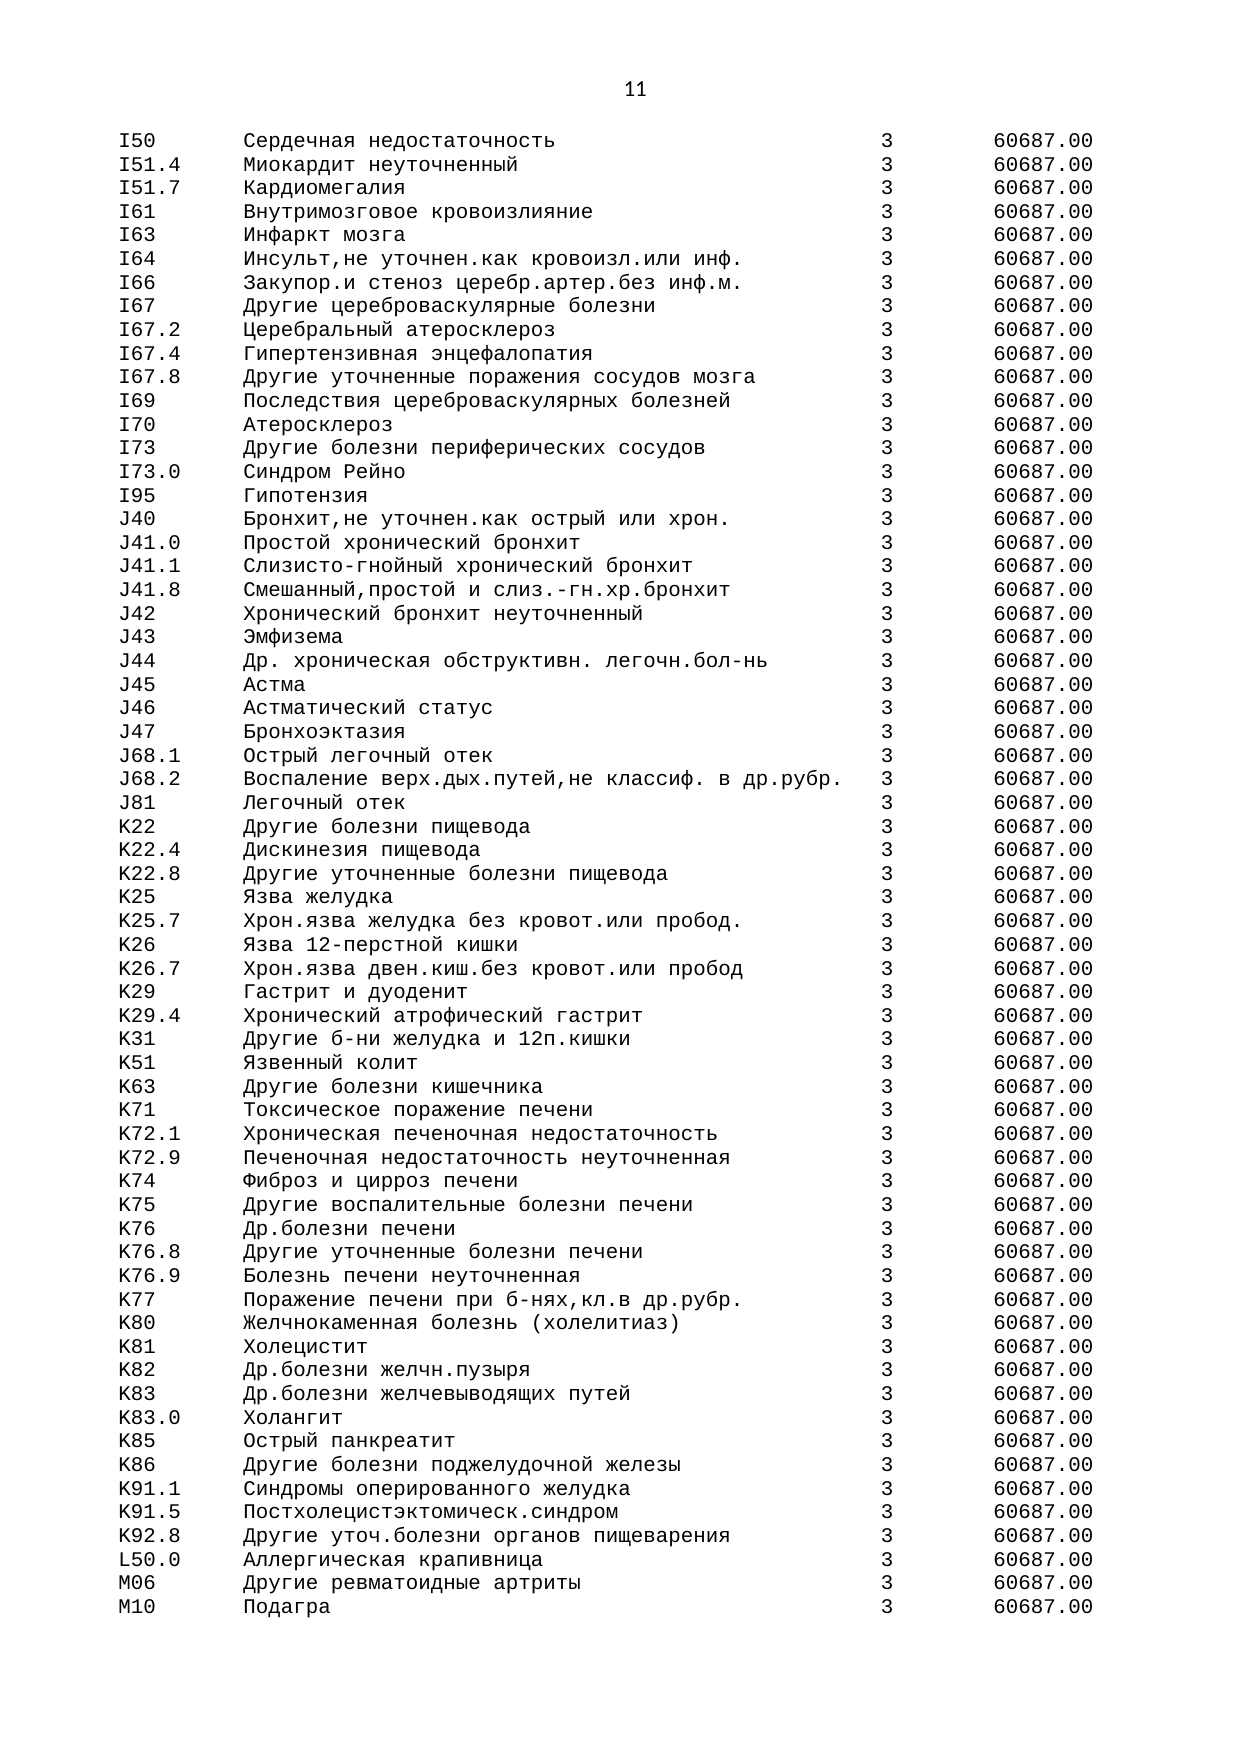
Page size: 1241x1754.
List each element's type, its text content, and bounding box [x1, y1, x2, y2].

text J41.1 Слизисто-гнойный хронический бронхит 3 60687.00 [118, 556, 1152, 579]
text I67.2 Церебральный атеросклероз 3 60687.00 [118, 319, 1152, 343]
text M10 Подагра 3 60687.00 [118, 1596, 1152, 1619]
text J41.8 Смешанный,простой и слиз.-гн.хр.бронхит 3 60687.00 [118, 579, 1152, 603]
text J45 Астма 3 60687.00 [118, 674, 1152, 697]
text K26.7 Хрон.язва двен.киш.без кровот.или пробод 3 60687.00 [118, 957, 1152, 981]
text K83 Др.болезни желчевыводящих путей 3 60687.00 [118, 1383, 1152, 1407]
text K29 Гастрит и дуоденит 3 60687.00 [118, 981, 1152, 1005]
text I70 Атеросклероз 3 60687.00 [118, 414, 1152, 437]
text J68.1 Острый легочный отек 3 60687.00 [118, 745, 1152, 768]
text K76.9 Болезнь печени неуточненная 3 60687.00 [118, 1265, 1152, 1288]
text K25 Язва желудка 3 60687.00 [118, 887, 1152, 910]
text K76.8 Другие уточненные болезни печени 3 60687.00 [118, 1241, 1152, 1265]
text K76 Др.болезни печени 3 60687.00 [118, 1218, 1152, 1241]
text J81 Легочный отек 3 60687.00 [118, 792, 1152, 816]
text K83.0 Холангит 3 60687.00 [118, 1407, 1152, 1430]
text K86 Другие болезни поджелудочной железы 3 60687.00 [118, 1454, 1152, 1478]
text J47 Бронхоэктазия 3 60687.00 [118, 721, 1152, 745]
text I51.4 Миокардит неуточненный 3 60687.00 [118, 153, 1152, 177]
text K82 Др.болезни желчн.пузыря 3 60687.00 [118, 1359, 1152, 1383]
text K63 Другие болезни кишечника 3 60687.00 [118, 1076, 1152, 1099]
text J43 Эмфизема 3 60687.00 [118, 626, 1152, 650]
text I51.7 Кардиомегалия 3 60687.00 [118, 177, 1152, 201]
text I67.4 Гипертензивная энцефалопатия 3 60687.00 [118, 343, 1152, 366]
text I73.0 Синдром Рейно 3 60687.00 [118, 461, 1152, 484]
text K26 Язва 12-перстной кишки 3 60687.00 [118, 934, 1152, 957]
text K77 Поражение печени при б-нях,кл.в др.рубр. 3 60687.00 [118, 1288, 1152, 1312]
text I50 Сердечная недостаточность 3 60687.00 [118, 130, 1152, 153]
text J44 Др. хроническая обструктивн. легочн.бол-нь 3 60687.00 [118, 650, 1152, 674]
text J41.0 Простой хронический бронхит 3 60687.00 [118, 532, 1152, 556]
text K51 Язвенный колит 3 60687.00 [118, 1052, 1152, 1076]
text M06 Другие ревматоидные артриты 3 60687.00 [118, 1572, 1152, 1596]
text K75 Другие воспалительные болезни печени 3 60687.00 [118, 1194, 1152, 1218]
text K74 Фиброз и цирроз печени 3 60687.00 [118, 1170, 1152, 1194]
text K72.9 Печеночная недостаточность неуточненная 3 60687.00 [118, 1147, 1152, 1170]
text K71 Токсическое поражение печени 3 60687.00 [118, 1099, 1152, 1123]
text J68.2 Воспаление верх.дых.путей,не классиф. в др.рубр. 3 60687.00 [118, 768, 1152, 792]
text K25.7 Хрон.язва желудка без кровот.или пробод. 3 60687.00 [118, 910, 1152, 934]
text K91.5 Постхолецистэктомическ.синдром 3 60687.00 [118, 1501, 1152, 1525]
text I73 Другие болезни периферических сосудов 3 60687.00 [118, 437, 1152, 461]
text I66 Закупор.и стеноз церебр.артер.без инф.м. 3 60687.00 [118, 272, 1152, 295]
text J42 Хронический бронхит неуточненный 3 60687.00 [118, 603, 1152, 626]
text L50.0 Аллергическая крапивница 3 60687.00 [118, 1549, 1152, 1572]
text K92.8 Другие уточ.болезни органов пищеварения 3 60687.00 [118, 1525, 1152, 1549]
text K91.1 Синдромы оперированного желудка 3 60687.00 [118, 1478, 1152, 1501]
text I67.8 Другие уточненные поражения сосудов мозга 3 60687.00 [118, 366, 1152, 390]
text K29.4 Хронический атрофический гастрит 3 60687.00 [118, 1005, 1152, 1028]
text K80 Желчнокаменная болезнь (холелитиаз) 3 60687.00 [118, 1312, 1152, 1336]
text I64 Инсульт,не уточнен.как кровоизл.или инф. 3 60687.00 [118, 248, 1152, 272]
text I61 Внутримозговое кровоизлияние 3 60687.00 [118, 201, 1152, 224]
text I63 Инфаркт мозга 3 60687.00 [118, 224, 1152, 248]
text I95 Гипотензия 3 60687.00 [118, 484, 1152, 508]
text J40 Бронхит,не уточнен.как острый или хрон. 3 60687.00 [118, 508, 1152, 532]
text K22.4 Дискинезия пищевода 3 60687.00 [118, 839, 1152, 863]
text K22.8 Другие уточненные болезни пищевода 3 60687.00 [118, 863, 1152, 887]
text I69 Последствия цереброваскулярных болезней 3 60687.00 [118, 390, 1152, 414]
text K81 Холецистит 3 60687.00 [118, 1336, 1152, 1359]
text J46 Астматический статус 3 60687.00 [118, 697, 1152, 721]
text K22 Другие болезни пищевода 3 60687.00 [118, 816, 1152, 839]
text K72.1 Хроническая печеночная недостаточность 3 60687.00 [118, 1123, 1152, 1147]
text I67 Другие цереброваскулярные болезни 3 60687.00 [118, 295, 1152, 319]
text K85 Острый панкреатит 3 60687.00 [118, 1430, 1152, 1454]
text K31 Другие б-ни желудка и 12п.кишки 3 60687.00 [118, 1028, 1152, 1052]
